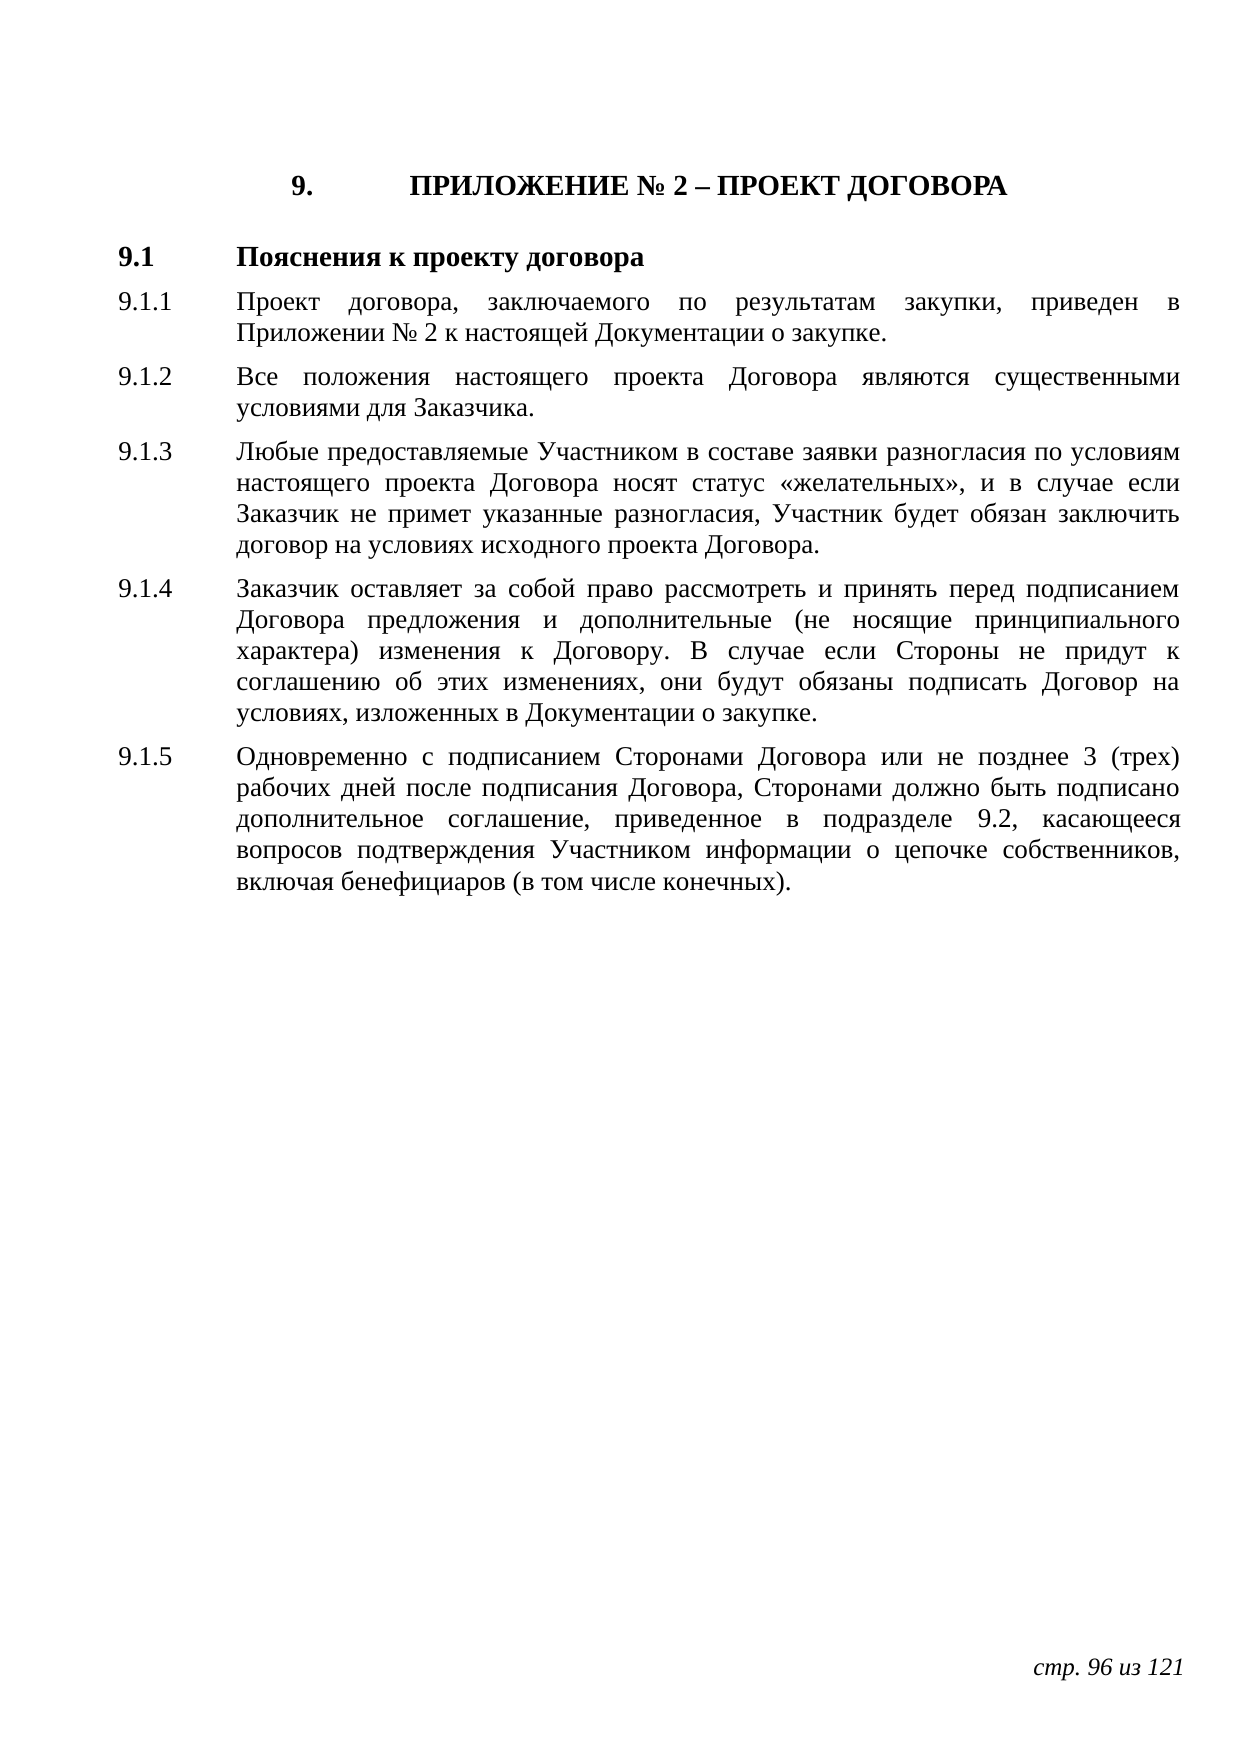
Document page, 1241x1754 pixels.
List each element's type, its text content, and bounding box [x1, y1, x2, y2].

text Все положения настоящего проекта Договора являются существенными условиями для Заказчика. [118, 360, 1181, 422]
subtitle Пояснения к проекту договора [118, 239, 1181, 273]
text Проект договора, заключаемого по результатам закупки, приведен в Приложении № 2 к настоящей Документации о закупке. [118, 285, 1181, 347]
text Любые предоставляемые Участником в составе заявки разногласия по условиям настоящего проекта Договора носят статус «желательных», и в случае если Заказчик не примет указанные разногласия, Участник будет обязан заключить договор на условиях исходного проекта Договора. [118, 435, 1181, 559]
text Заказчик оставляет за собой право рассмотреть и принять перед подписанием Договора предложения и дополнительные (не носящие принципиального характера) изменения к Договору. В случае если Стороны не придут к соглашению об этих изменениях, они будут обязаны подписать Договор на условиях, изложенных в Документации о закупке. [118, 572, 1181, 728]
text Одновременно с подписанием Сторонами Договора или не позднее 3 (трех) рабочих дней после подписания Договора, Сторонами должно быть подписано дополнительное соглашение, приведенное в подразделе 9.2, касающееся вопросов подтверждения Участником информации о цепочке собственников, включая бенефициаров (в том числе конечных). [118, 740, 1181, 896]
subtitle ПРИЛОЖЕНИЕ № 2 – ПРОЕКТ ДОГОВОРА [118, 168, 1181, 202]
